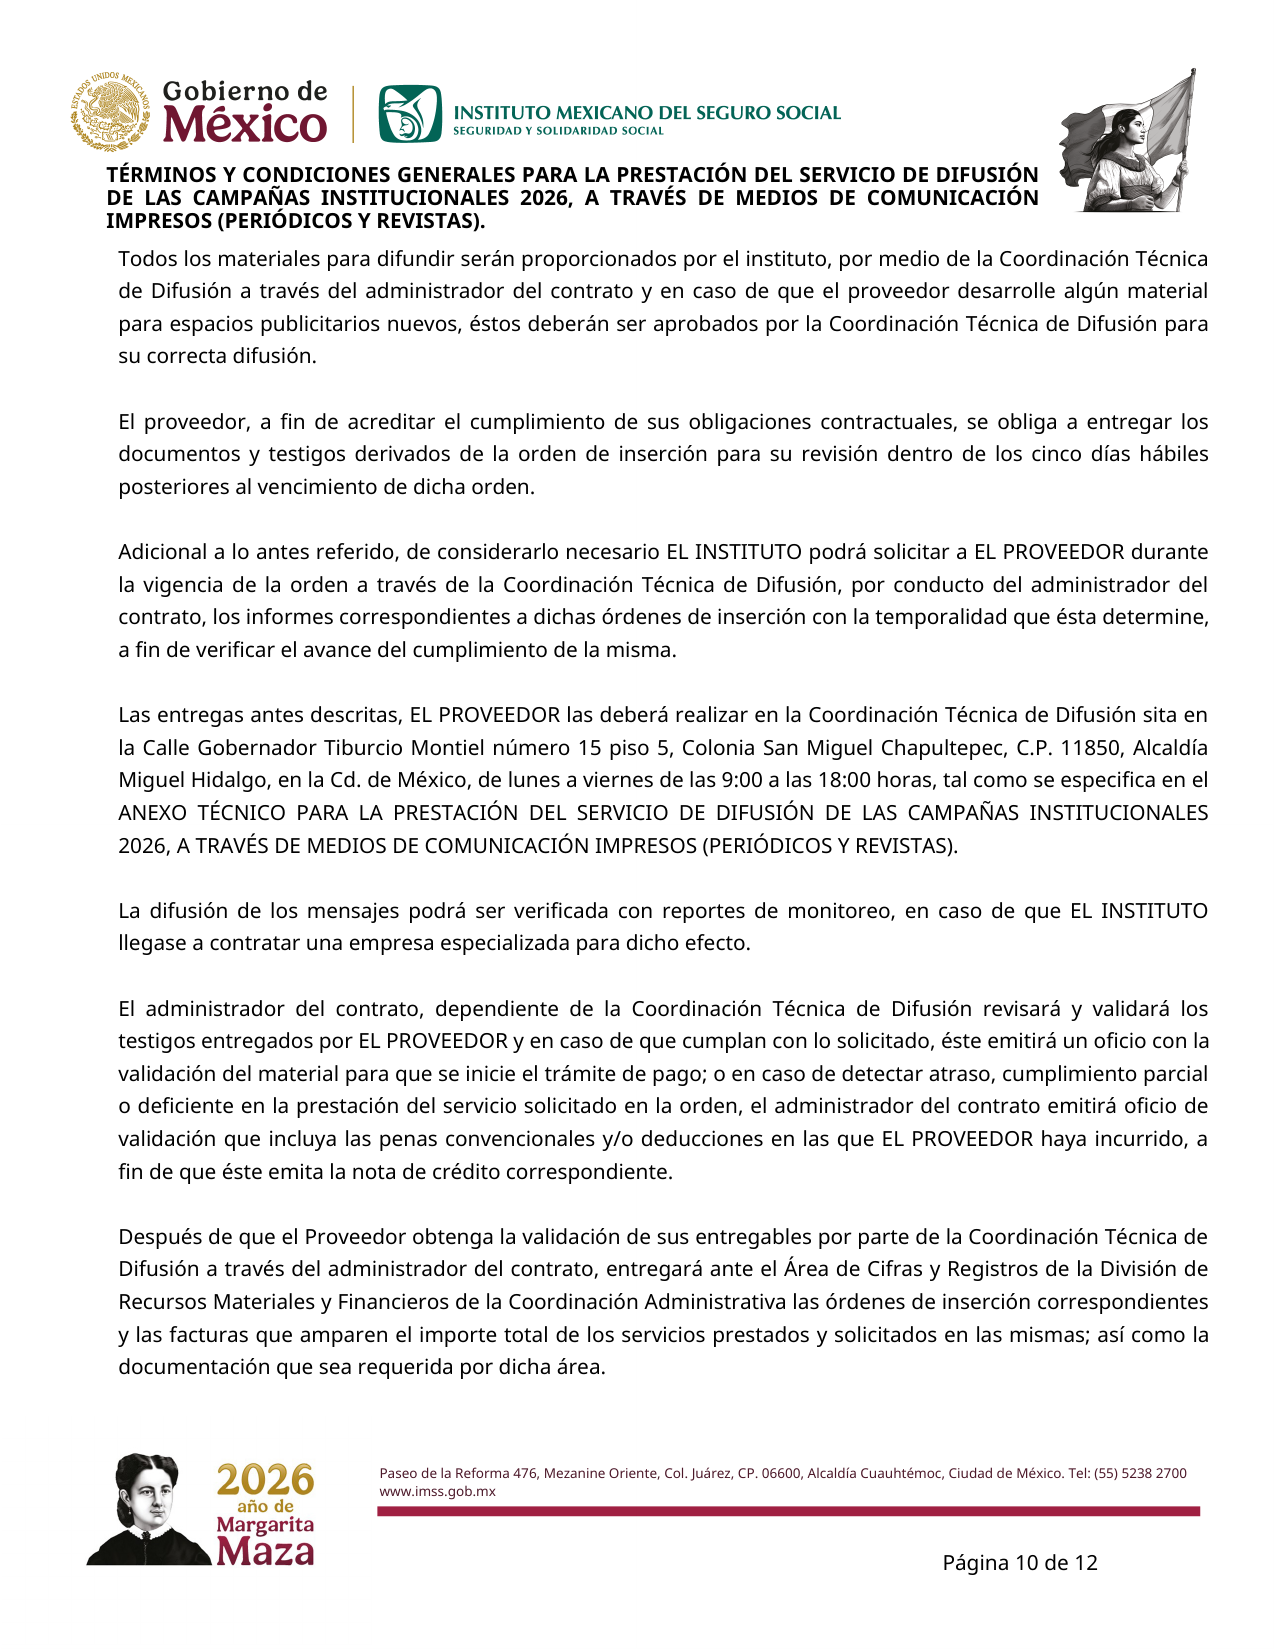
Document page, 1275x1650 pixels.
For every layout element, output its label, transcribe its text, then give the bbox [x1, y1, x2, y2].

text Las entregas antes descritas, EL PROVEEDOR las deberá realizar en la Coordinación Técnica de Difusión sita en la Calle Gobernador Tiburcio Montiel número 15 piso 5, Colonia San Miguel Chapultepec, C.P. 11850, Alcaldía Miguel Hidalgo, en la Cd. de México, de lunes a viernes de las 9:00 a las 18:00 horas, tal como se especifica en el ANEXO TÉCNICO PARA LA PRESTACIÓN DEL SERVICIO DE DIFUSIÓN DE LAS CAMPAÑAS INSTITUCIONALES 2026, A TRAVÉS DE MEDIOS DE COMUNICACIÓN IMPRESOS (PERIÓDICOS Y REVISTAS). [118, 700, 1211, 859]
text El administrador del contrato, dependiente de la Coordinación Técnica de Difusión revisará y validará los testigos entregados por EL PROVEEDOR y en caso de que cumplan con lo solicitado, éste emitirá un oficio con la validación del material para que se inicie el trámite de pago; o en caso de detectar atraso, cumplimiento parcial o deficiente en la prestación del servicio solicitado en la orden, el administrador del contrato emitirá oficio de validación que incluya las penas convencionales y/o deducciones en las que EL PROVEEDOR haya incurrido, a fin de que éste emita la nota de crédito correspondiente. [118, 994, 1211, 1185]
picture [0, 0, 1274, 1649]
text Adicional a lo antes referido, de considerarlo necesario EL INSTITUTO podrá solicitar a EL PROVEEDOR durante la vigencia de la orden a través de la Coordinación Técnica de Difusión, por conducto del administrador del contrato, los informes correspondientes a dichas órdenes de inserción con la temporalidad que ésta determine, a fin de verificar el avance del cumplimiento de la misma. [118, 537, 1211, 663]
text La difusión de los mensajes podrá ser verificada con reportes de monitoreo, en caso de que EL INSTITUTO llegase a contratar una empresa especializada para dicho efecto. [118, 896, 1211, 957]
text Todos los materiales para difundir serán proporcionados por el instituto, por medio de la Coordinación Técnica de Difusión a través del administrador del contrato y en caso de que el proveedor desarrolle algún material para espacios publicitarios nuevos, éstos deberán ser aprobados por la Coordinación Técnica de Difusión para su correcta difusión. [118, 244, 1211, 370]
text Después de que el Proveedor obtenga la validación de sus entregables por parte de la Coordinación Técnica de Difusión a través del administrador del contrato, entregará ante el Área de Cifras y Registros de la División de Recursos Materiales y Financieros de la Coordinación Administrativa las órdenes de inserción correspondientes y las facturas que amparen el importe total de los servicios prestados y solicitados en las mismas; así como la documentación que sea requerida por dicha área. [118, 1222, 1211, 1381]
text El proveedor, a fin de acreditar el cumplimiento de sus obligaciones contractuales, se obliga a entregar los documentos y testigos derivados de la orden de inserción para su revisión dentro de los cinco días hábiles posteriores al vencimiento de dicha orden. [118, 407, 1211, 501]
